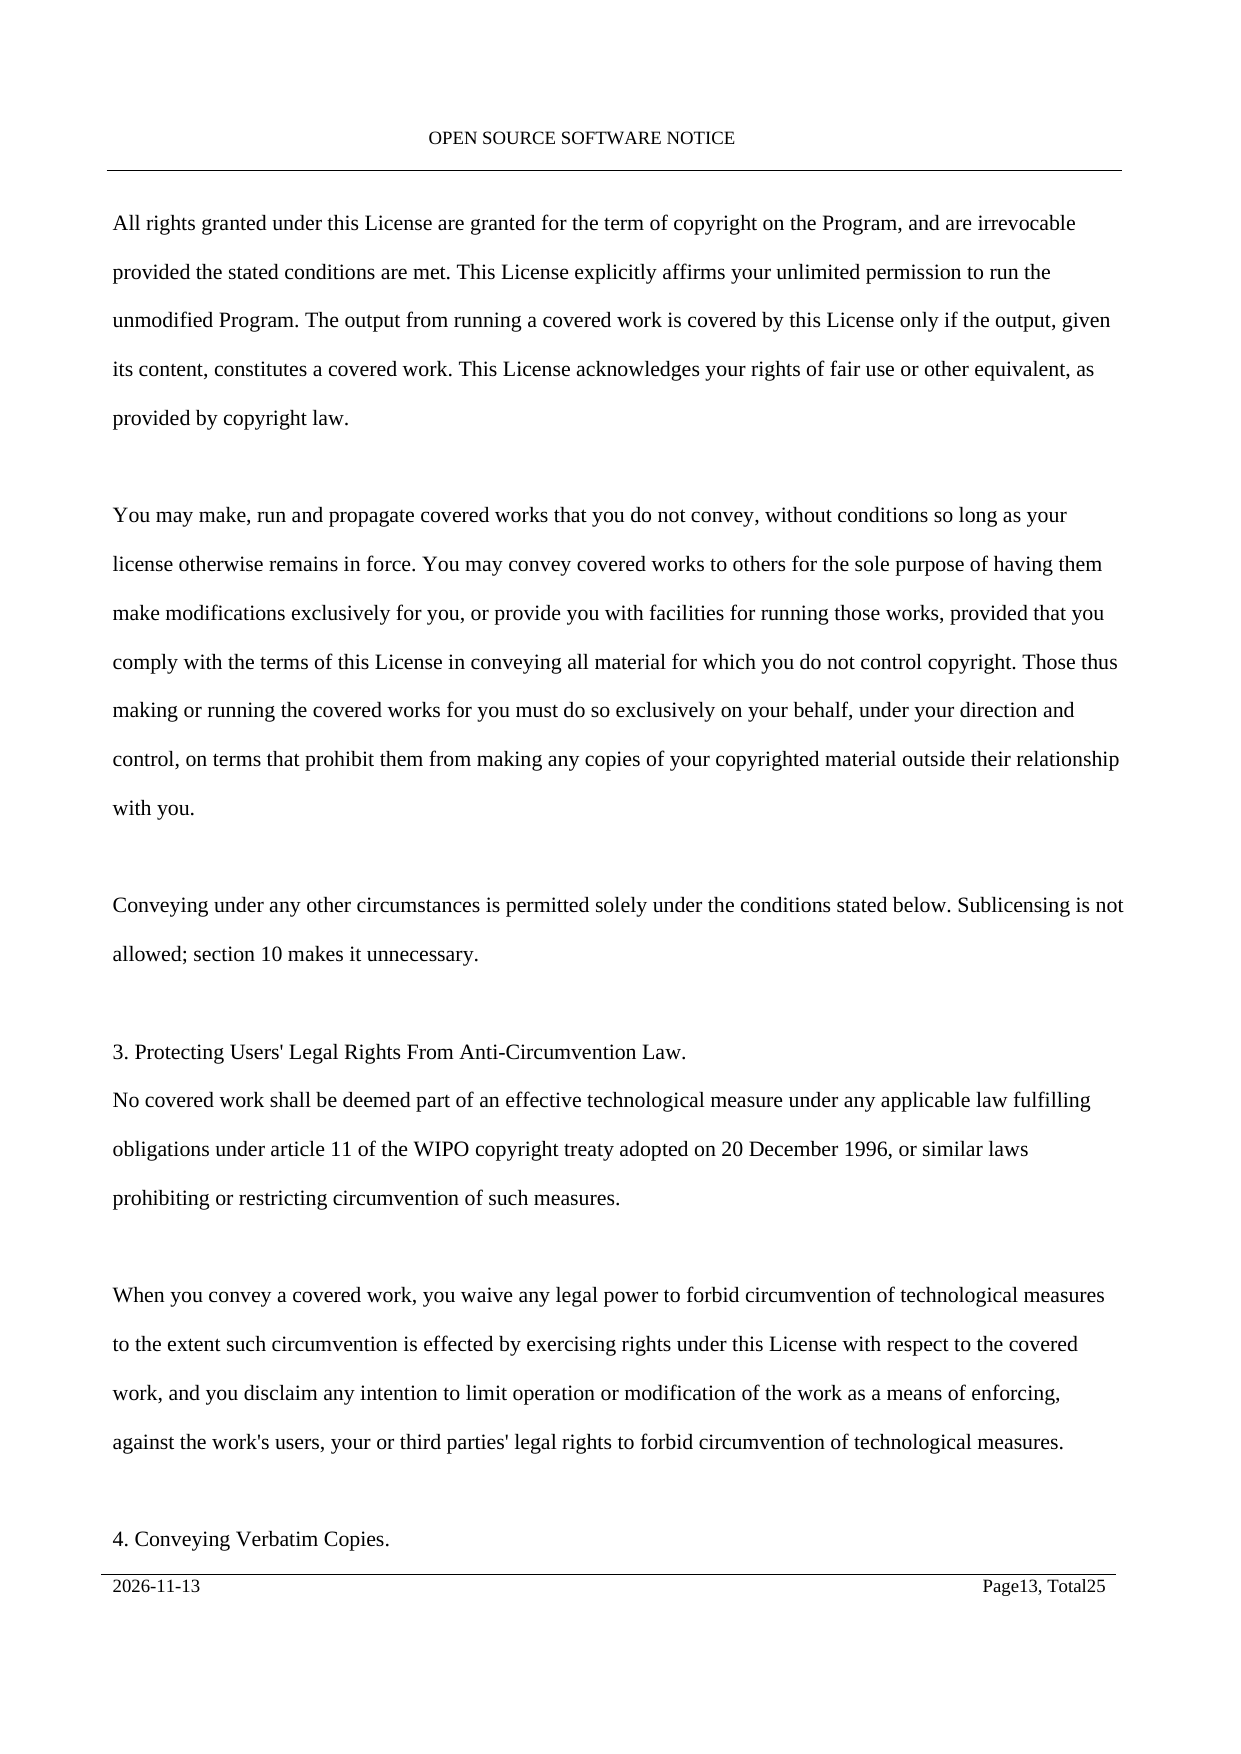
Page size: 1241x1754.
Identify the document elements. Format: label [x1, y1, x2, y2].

text [112, 206, 1128, 1555]
